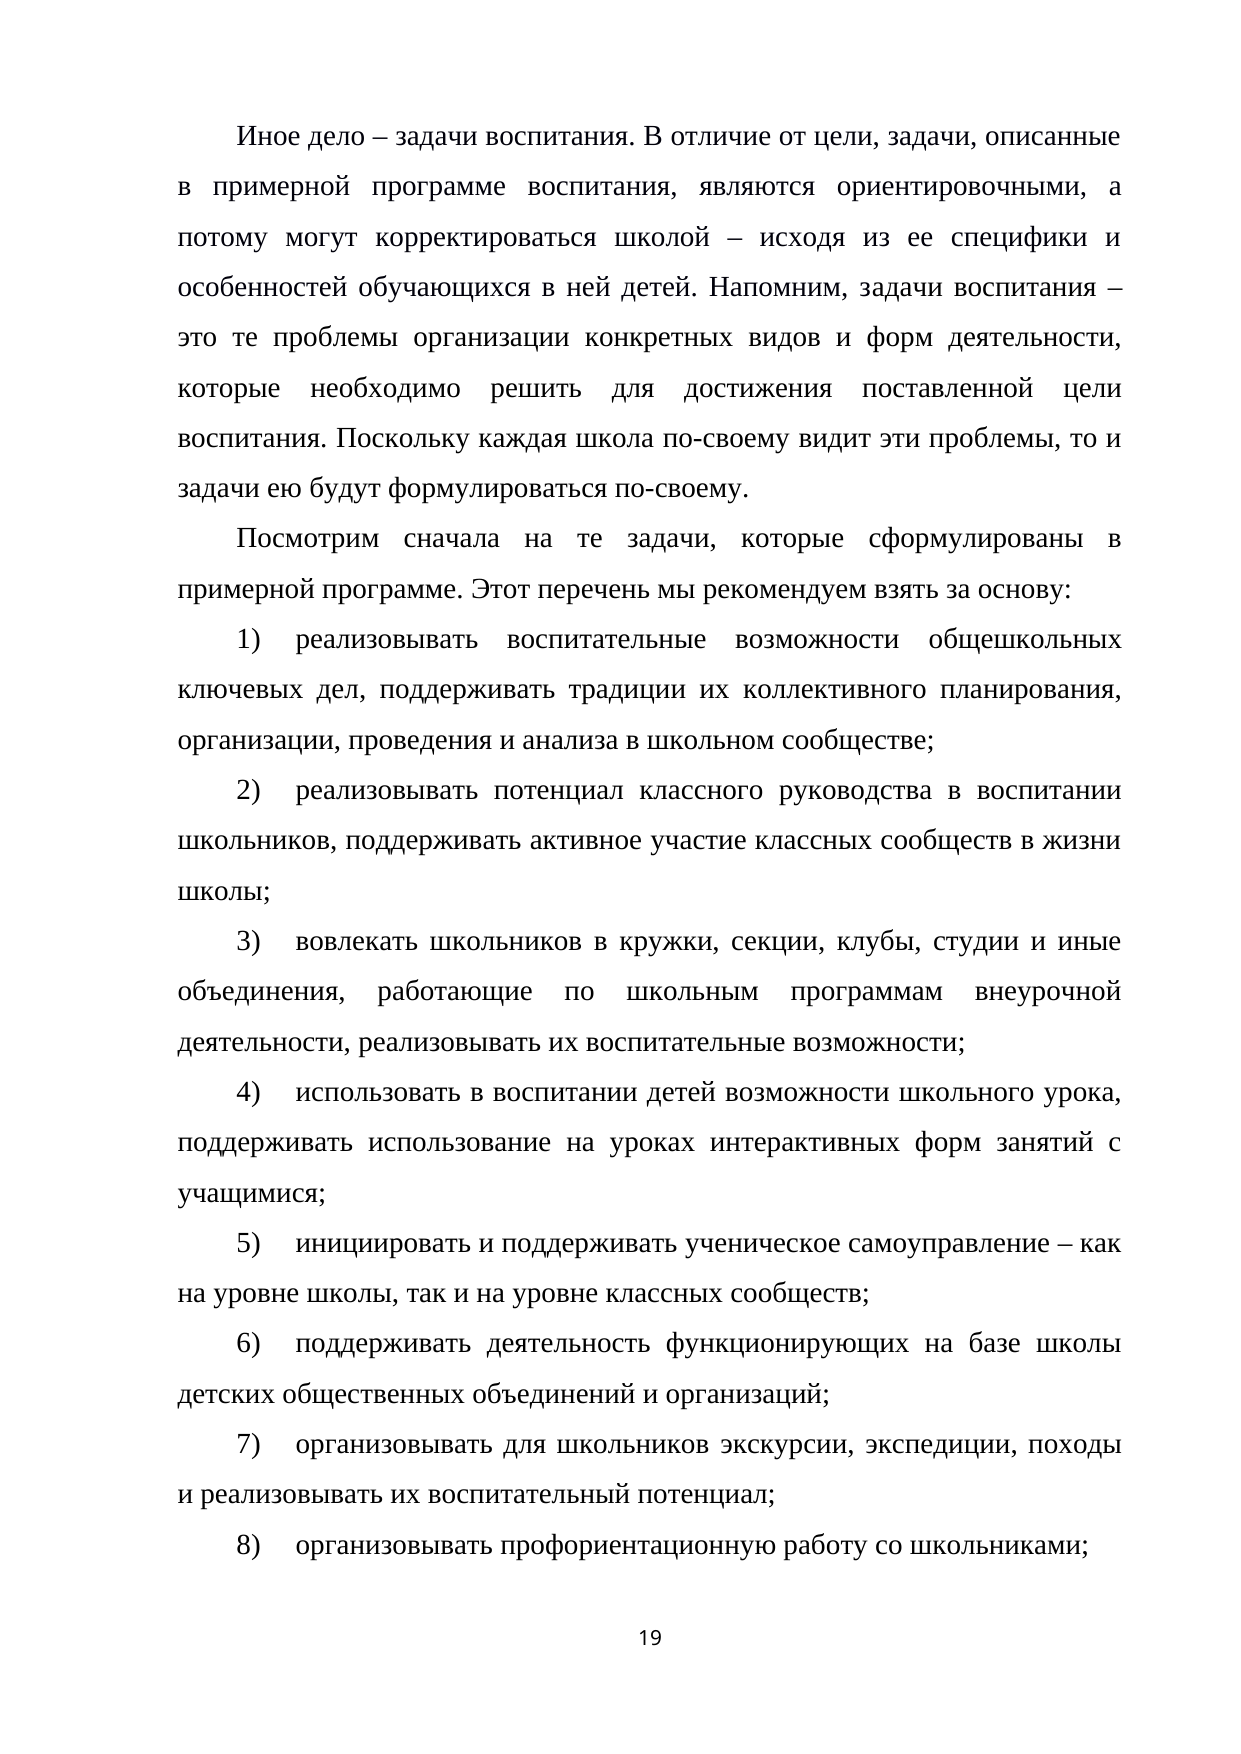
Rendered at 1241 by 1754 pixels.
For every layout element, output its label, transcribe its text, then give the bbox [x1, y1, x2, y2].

list инициировать и поддерживать ученическое самоуправление – как на уровне школы, так и на уровне классных сообществ; [177, 1225, 1122, 1309]
list использовать в воспитании детей возможности школьного урока, поддерживать использование на уроках интерактивных форм занятий с учащимися; [177, 1074, 1122, 1208]
text Иное дело – задачи воспитания. В отличие от цели, задачи, описанные в примерной программе воспитания, являются ориентировочными, а потому могут корректироваться школой – исходя из ее специфики и особенностей обучающихся в ней детей. Напомним, задачи воспитания – это те проблемы организации конкретных видов и форм деятельности, которые необходимо решить для достижения поставленной цели воспитания. Поскольку каждая школа по-своему видит эти проблемы, то и задачи ею будут формулироваться по-своему. [177, 118, 1122, 504]
list организовывать для школьников экскурсии, экспедиции, походы и реализовывать их воспитательный потенциал; [177, 1426, 1122, 1510]
text Посмотрим сначала на те задачи, которые сформулированы в примерной программе. Этот перечень мы рекомендуем взять за основу: [177, 521, 1122, 604]
list поддерживать деятельность функционирующих на базе школы детских общественных объединений и организаций; [177, 1326, 1122, 1409]
list организовывать профориентационную работу со школьниками; [177, 1527, 1093, 1560]
list реализовывать потенциал классного руководства в воспитании школьников, поддерживать активное участие классных сообществ в жизни школы; [177, 772, 1122, 906]
list реализовывать воспитательные возможности общешкольных ключевых дел, поддерживать традиции их коллективного планирования, организации, проведения и анализа в школьном сообществе; [177, 621, 1122, 755]
list вовлекать школьников в кружки, секции, клубы, студии и иные объединения, работающие по школьным программам внеурочной деятельности, реализовывать их воспитательные возможности; [177, 923, 1122, 1057]
